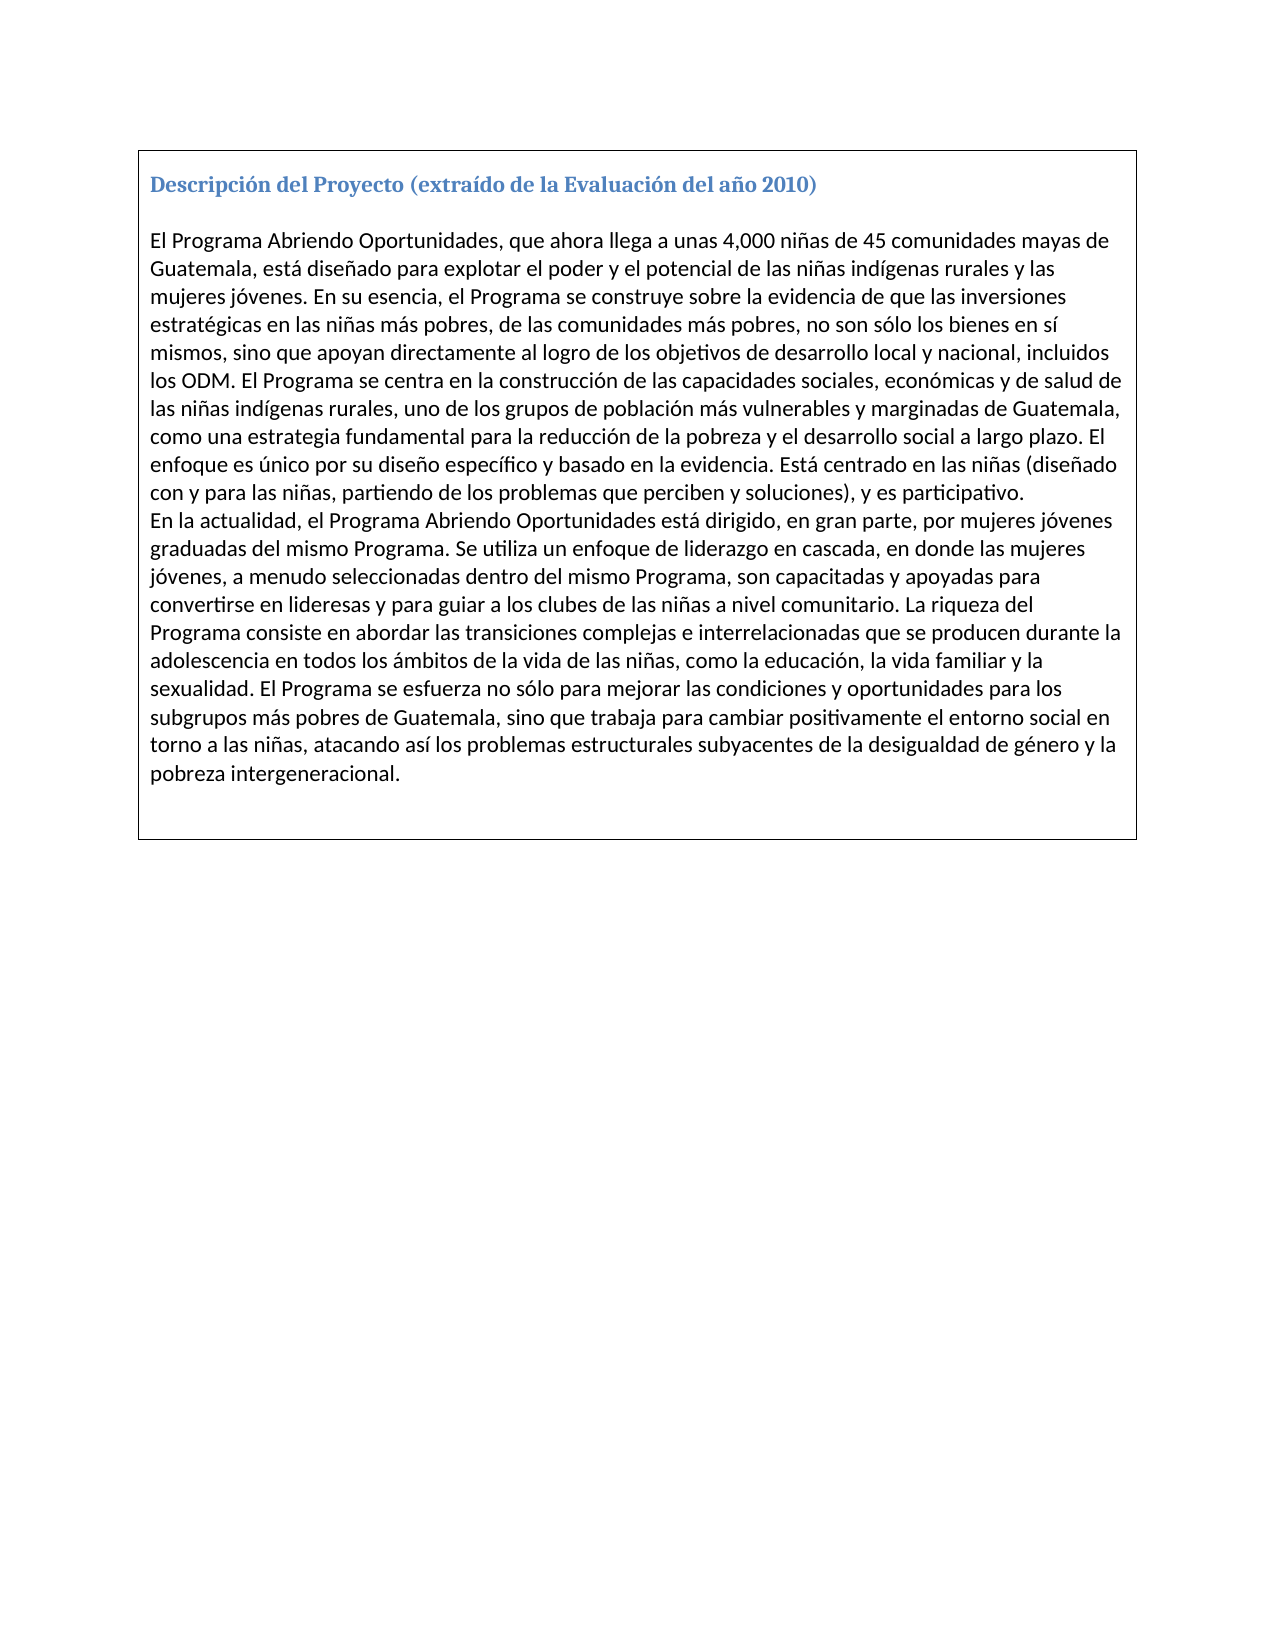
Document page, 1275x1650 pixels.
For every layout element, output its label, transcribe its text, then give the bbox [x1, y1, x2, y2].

table_header Descripción del Proyecto (extraído de la Evaluación del año 2010) El Programa Abriendo Oportunidades, que ahora llega a unas 4,000 niñas de 45 comunidades mayas de Guatemala, está diseñado para explotar el poder y el potencial de las niñas indígenas rurales y las mujeres jóvenes. En su esencia, el Programa se construye sobre la evidencia de que las inversiones estratégicas en las niñas más pobres, de las comunidades más pobres, no son sólo los bienes en sí mismos, sino que apoyan directamente al logro de los objetivos de desarrollo local y nacional, incluidos los ODM. El Programa se centra en la construcción de las capacidades sociales, económicas y de salud de las niñas indígenas rurales, uno de los grupos de población más vulnerables y marginadas de Guatemala, como una estrategia fundamental para la reducción de la pobreza y el desarrollo social a largo plazo. El enfoque es único por su diseño específico y basado en la evidencia. Está centrado en las niñas (diseñado con y para las niñas, partiendo de los problemas que perciben y soluciones), y es participativo. En la actualidad, el Programa Abriendo Oportunidades está dirigido, en gran parte, por mujeres jóvenes graduadas del mismo Programa. Se utiliza un enfoque de liderazgo en cascada, en donde las mujeres jóvenes, a menudo seleccionadas dentro del mismo Programa, son capacitadas y apoyadas para convertirse en lideresas y para guiar a los clubes de las niñas a nivel comunitario. La riqueza del Programa consiste en abordar las transiciones complejas e interrelacionadas que se producen durante la adolescencia en todos los ámbitos de la vida de las niñas, como la educación, la vida familiar y la sexualidad. El Programa se esfuerza no sólo para mejorar las condiciones y oportunidades para los subgrupos más pobres de Guatemala, sino que trabaja para cambiar positivamente el entorno social en torno a las niñas, atacando así los problemas estructurales subyacentes de la desigualdad de género y la pobreza intergeneracional. [139, 151, 1136, 839]
